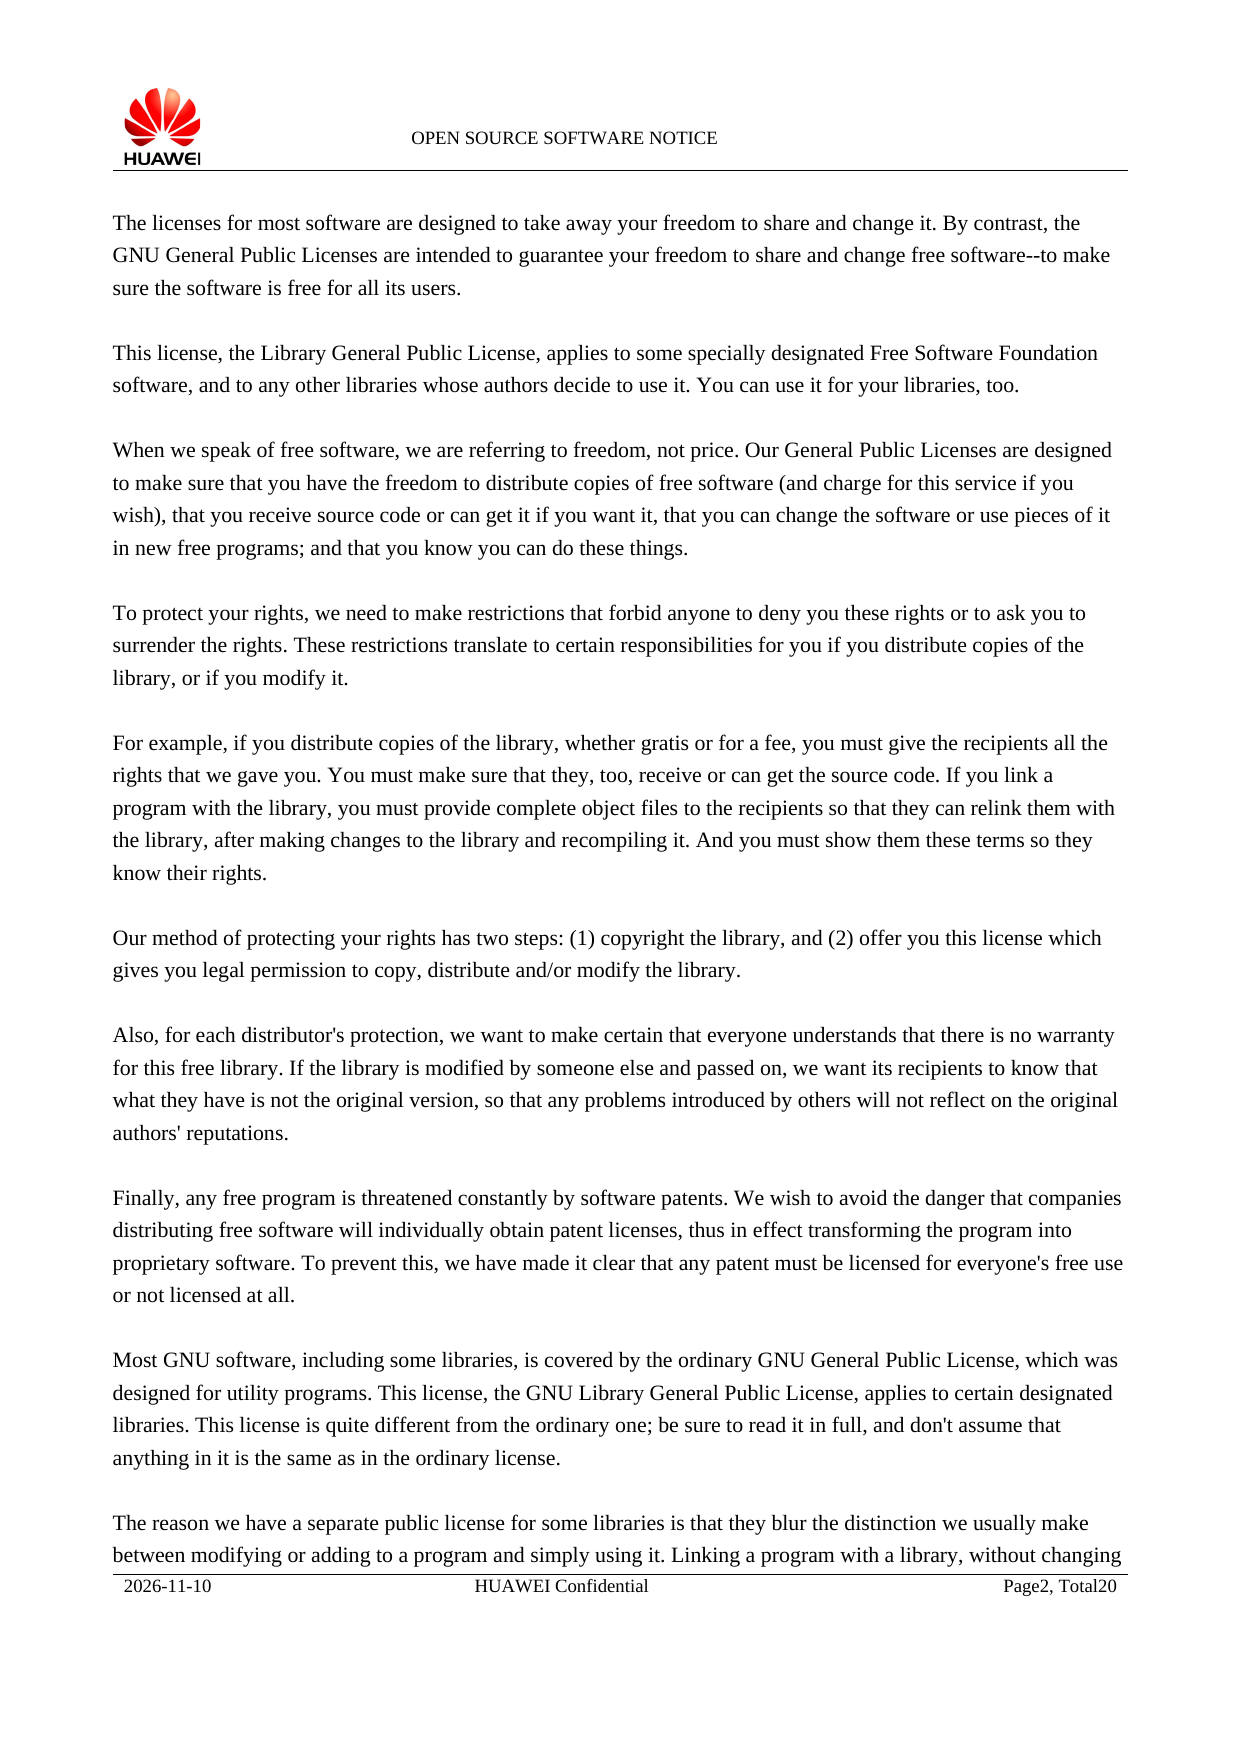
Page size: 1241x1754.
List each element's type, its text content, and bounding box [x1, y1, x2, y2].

text The licenses for most software are designed to take away your freedom to share and change it. By contrast, the GNU General Public Licenses are intended to guarantee your freedom to share and change free software--to make sure the software is free for all its users. [112, 206, 1128, 304]
text To protect your rights, we need to make restrictions that forbid anyone to deny you these rights or to ask you to surrender the rights. These restrictions translate to certain responsibilities for you if you distribute copies of the library, or if you modify it. [112, 596, 1128, 694]
text Most GNU software, including some libraries, is covered by the ordinary GNU General Public License, which was designed for utility programs. This license, the GNU Library General Public License, applies to certain designated libraries. This license is quite different from the ordinary one; be sure to read it in full, and don't assume that anything in it is the same as in the ordinary license. [112, 1344, 1128, 1474]
text When we speak of free software, we are referring to freedom, not price. Our General Public Licenses are designed to make sure that you have the freedom to distribute copies of free software (and charge for this service if you wish), that you receive source code or can get it if you want it, that you can change the software or use pieces of it in new free programs; and that you know you can do these things. [112, 434, 1128, 564]
text Finally, any free program is threatened constantly by software patents. We wish to avoid the danger that companies distributing free software will individually obtain patent licenses, thus in effect transforming the program into proprietary software. To prevent this, we have made it clear that any patent must be licensed for everyone's free use or not licensed at all. [112, 1181, 1128, 1311]
text Our method of protecting your rights has two steps: (1) copyright the library, and (2) offer you this license which gives you legal permission to copy, distribute and/or modify the library. [112, 921, 1128, 986]
text This license, the Library General Public License, applies to some specially designated Free Software Foundation software, and to any other libraries whose authors decide to use it. You can use it for your libraries, too. [112, 336, 1128, 401]
picture [124, 88, 201, 165]
text Also, for each distributor's protection, we want to make certain that everyone understands that there is no warranty for this free library. If the library is modified by someone else and passed on, we want its recipients to know that what they have is not the original version, so that any problems introduced by others will not reflect on the original authors' reputations. [112, 1019, 1128, 1149]
text For example, if you distribute copies of the library, whether gratis or for a fee, you must give the recipients all the rights that we gave you. You must make sure that they, too, receive or can get the source code. If you link a program with the library, you must provide complete object files to the recipients so that they can relink them with the library, after making changes to the library and recompiling it. And you must show them these terms so they know their rights. [112, 726, 1128, 889]
